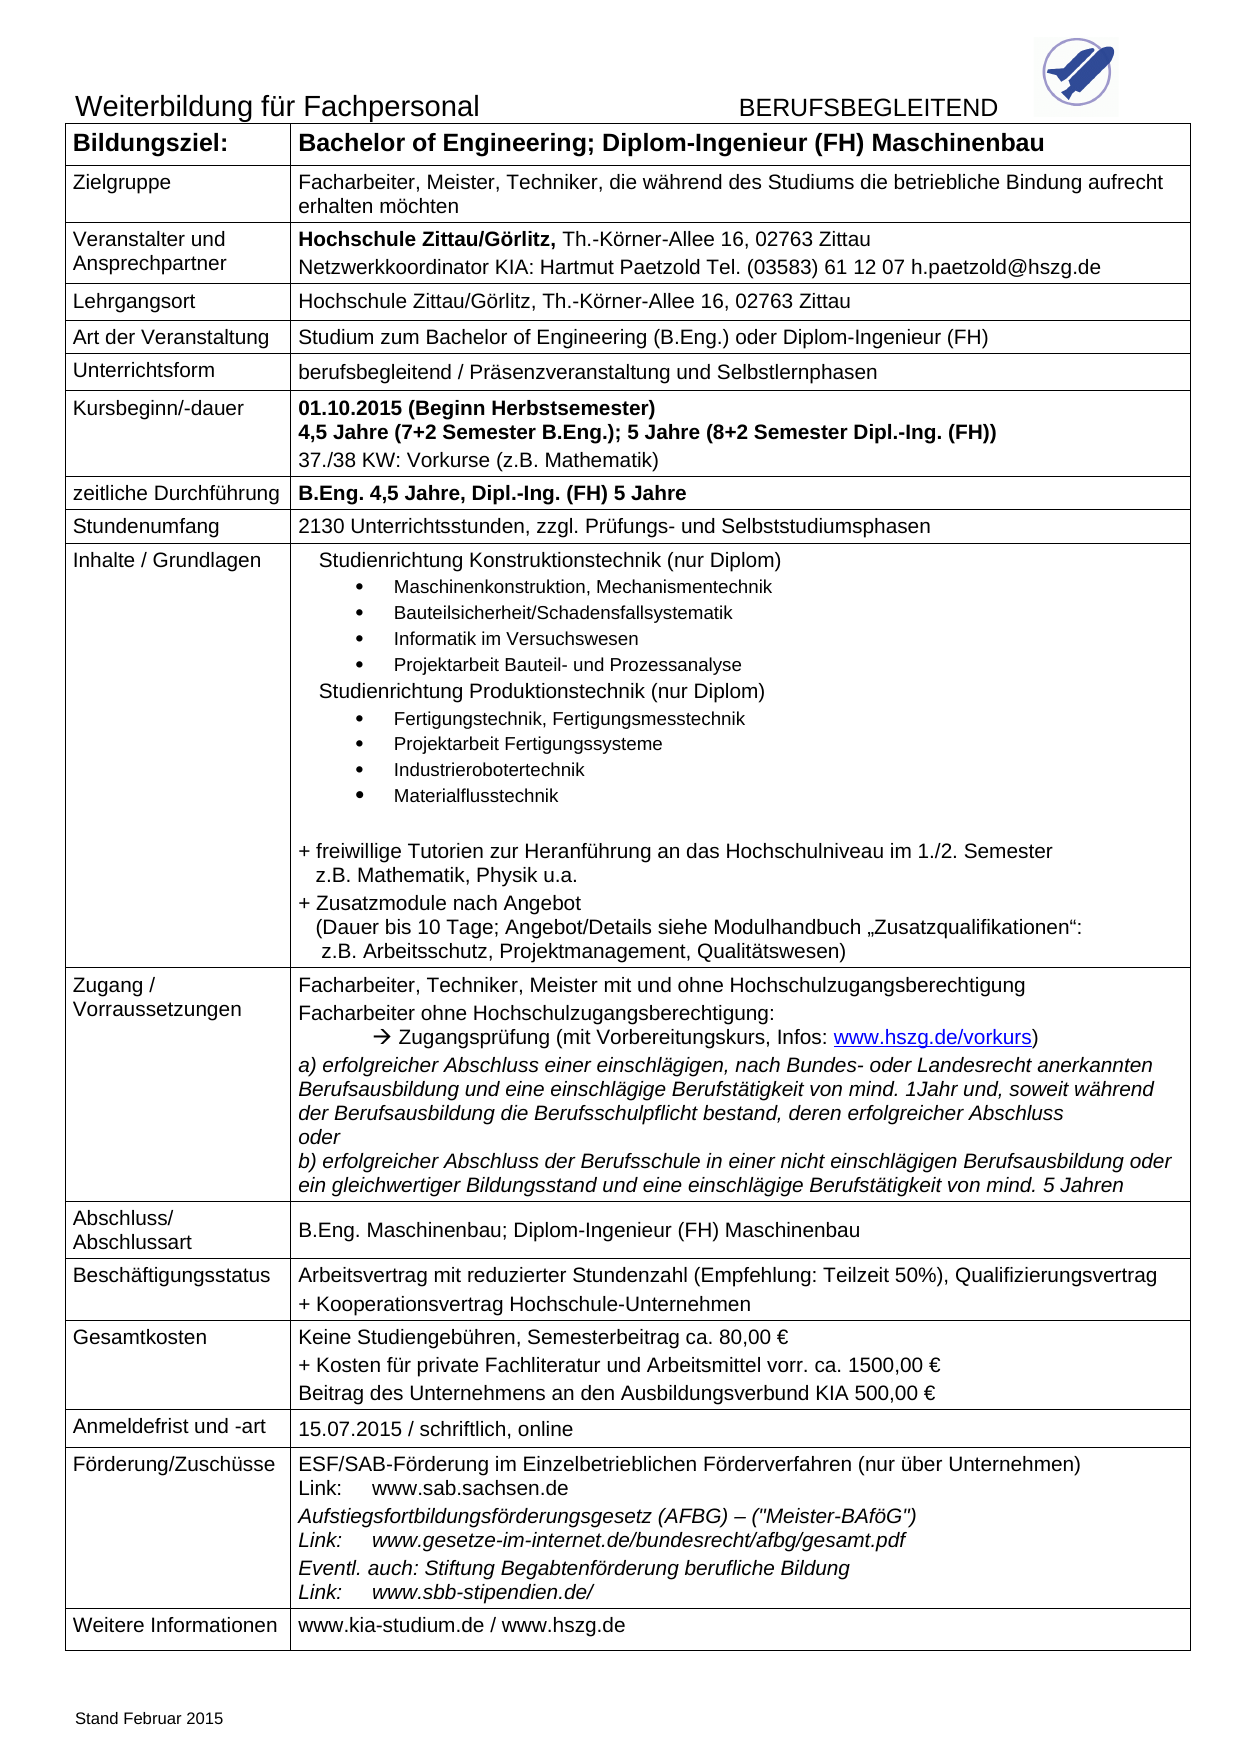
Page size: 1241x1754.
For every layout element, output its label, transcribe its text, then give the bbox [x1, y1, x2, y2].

table_cell Keine Studiengebühren, Semesterbeitrag ca. 80,00 € + Kosten für private Fachliteratur und Arbeitsmittel vorr. ca. 1500,00 € Beitrag des Unternehmens an den Ausbildungsverbund KIA 500,00 € [291, 1321, 1190, 1409]
table_cell Förderung/Zuschüsse [66, 1448, 290, 1608]
table_cell Zielgruppe [66, 166, 290, 222]
table_cell 01.10.2015 (Beginn Herbstsemester) 4,5 Jahre (7+2 Semester B.Eng.); 5 Jahre (8+2 Semester Dipl.-Ing. (FH)) 37./38 KW: Vorkurse (z.B. Mathematik) [291, 391, 1190, 476]
table_cell Lehrgangsort [66, 284, 290, 319]
table_cell Gesamtkosten [66, 1321, 290, 1409]
table_cell B.Eng. 4,5 Jahre, Dipl.-Ing. (FH) 5 Jahre [291, 477, 1190, 509]
table_cell www.kia-studium.de / www.hszg.de [291, 1609, 1190, 1650]
table_cell Arbeitsvertrag mit reduzierter Stundenzahl (Empfehlung: Teilzeit 50%), Qualifizierungsvertrag + Kooperationsvertrag Hochschule-Unternehmen [291, 1259, 1190, 1319]
table_header Bildungsziel: [66, 124, 290, 164]
table_cell Studienrichtung Konstruktionstechnik (nur Diplom) Maschinenkonstruktion, Mechanismentechnik Bauteilsicherheit/Schadensfallsystematik Informatik im Versuchswesen Projektarbeit Bauteil- und Prozessanalyse Studienrichtung Produktionstechnik (nur Diplom) Fertigungstechnik, Fertigungsmesstechnik Projektarbeit Fertigungssysteme Industrierobotertechnik Materialflusstechnik + freiwillige Tutorien zur Heranführung an das Hochschulniveau im 1./2. Semester z.B. Mathematik, Physik u.a. + Zusatzmodule nach Angebot (Dauer bis 10 Tage; Angebot/Details siehe Modulhandbuch „Zusatzqualifikationen“: z.B. Arbeitsschutz, Projektmanagement, Qualitätswesen) [291, 544, 1190, 967]
table_cell Studium zum Bachelor of Engineering (B.Eng.) oder Diplom-Ingenieur (FH) [291, 321, 1190, 353]
table_cell B.Eng. Maschinenbau; Diplom-Ingenieur (FH) Maschinenbau [291, 1202, 1190, 1258]
table_cell ESF/SAB-Förderung im Einzelbetrieblichen Förderverfahren (nur über Unternehmen) Link: www.sab.sachsen.de Aufstiegsfortbildungsförderungsgesetz (AFBG) – ("Meister-BAföG") Link: www.gesetze-im-internet.de/bundesrecht/afbg/gesamt.pdf Eventl. auch: Stiftung Begabtenförderung berufliche Bildung Link: www.sbb-stipendien.de/ [291, 1448, 1190, 1608]
picture [1033, 37, 1119, 117]
table_cell Veranstalter und Ansprechpartner [66, 223, 290, 283]
table_cell Abschluss/ Abschlussart [66, 1202, 290, 1258]
table_header Bachelor of Engineering; Diplom-Ingenieur (FH) Maschinenbau [291, 124, 1190, 164]
table_cell 15.07.2015 / schriftlich, online [291, 1410, 1190, 1447]
table_cell Art der Veranstaltung [66, 321, 290, 353]
table_cell Hochschule Zittau/Görlitz, Th.-Körner-Allee 16, 02763 Zittau Netzwerkkoordinator KIA: Hartmut Paetzold Tel. (03583) 61 12 07 h.paetzold@hszg.de [291, 223, 1190, 283]
table_cell Unterrichtsform [66, 354, 290, 390]
table_cell Anmeldefrist und -art [66, 1410, 290, 1447]
table_cell Facharbeiter, Meister, Techniker, die während des Studiums die betriebliche Bindung aufrecht erhalten möchten [291, 166, 1190, 222]
table_cell Zugang / Vorraussetzungen [66, 968, 290, 1201]
table_cell Weitere Informationen [66, 1609, 290, 1650]
table_cell Stundenumfang [66, 510, 290, 542]
table_cell 2130 Unterrichtsstunden, zzgl. Prüfungs- und Selbststudiumsphasen [291, 510, 1190, 542]
table_cell Kursbeginn/-dauer [66, 391, 290, 476]
table_cell zeitliche Durchführung [66, 477, 290, 509]
table_cell Beschäftigungsstatus [66, 1259, 290, 1319]
table_cell Facharbeiter, Techniker, Meister mit und ohne Hochschulzugangsberechtigung Facharbeiter ohne Hochschulzugangsberechtigung: Zugangsprüfung (mit Vorbereitungskurs, Infos: www.hszg.de/vorkurs) a) erfolgreicher Abschluss einer einschlägigen, nach Bundes- oder Landesrecht anerkannten Berufsausbildung und eine einschlägige Berufstätigkeit von mind. 1Jahr und, soweit während der Berufsausbildung die Berufsschulpflicht bestand, deren erfolgreicher Abschluss oder b) erfolgreicher Abschluss der Berufsschule in einer nicht einschlägigen Berufsausbildung oder ein gleichwertiger Bildungsstand und eine einschlägige Berufstätigkeit von mind. 5 Jahren [291, 968, 1190, 1201]
table_cell berufsbegleitend / Präsenzveranstaltung und Selbstlernphasen [291, 354, 1190, 390]
table_cell Hochschule Zittau/Görlitz, Th.-Körner-Allee 16, 02763 Zittau [291, 284, 1190, 319]
table_cell Inhalte / Grundlagen [66, 544, 290, 967]
